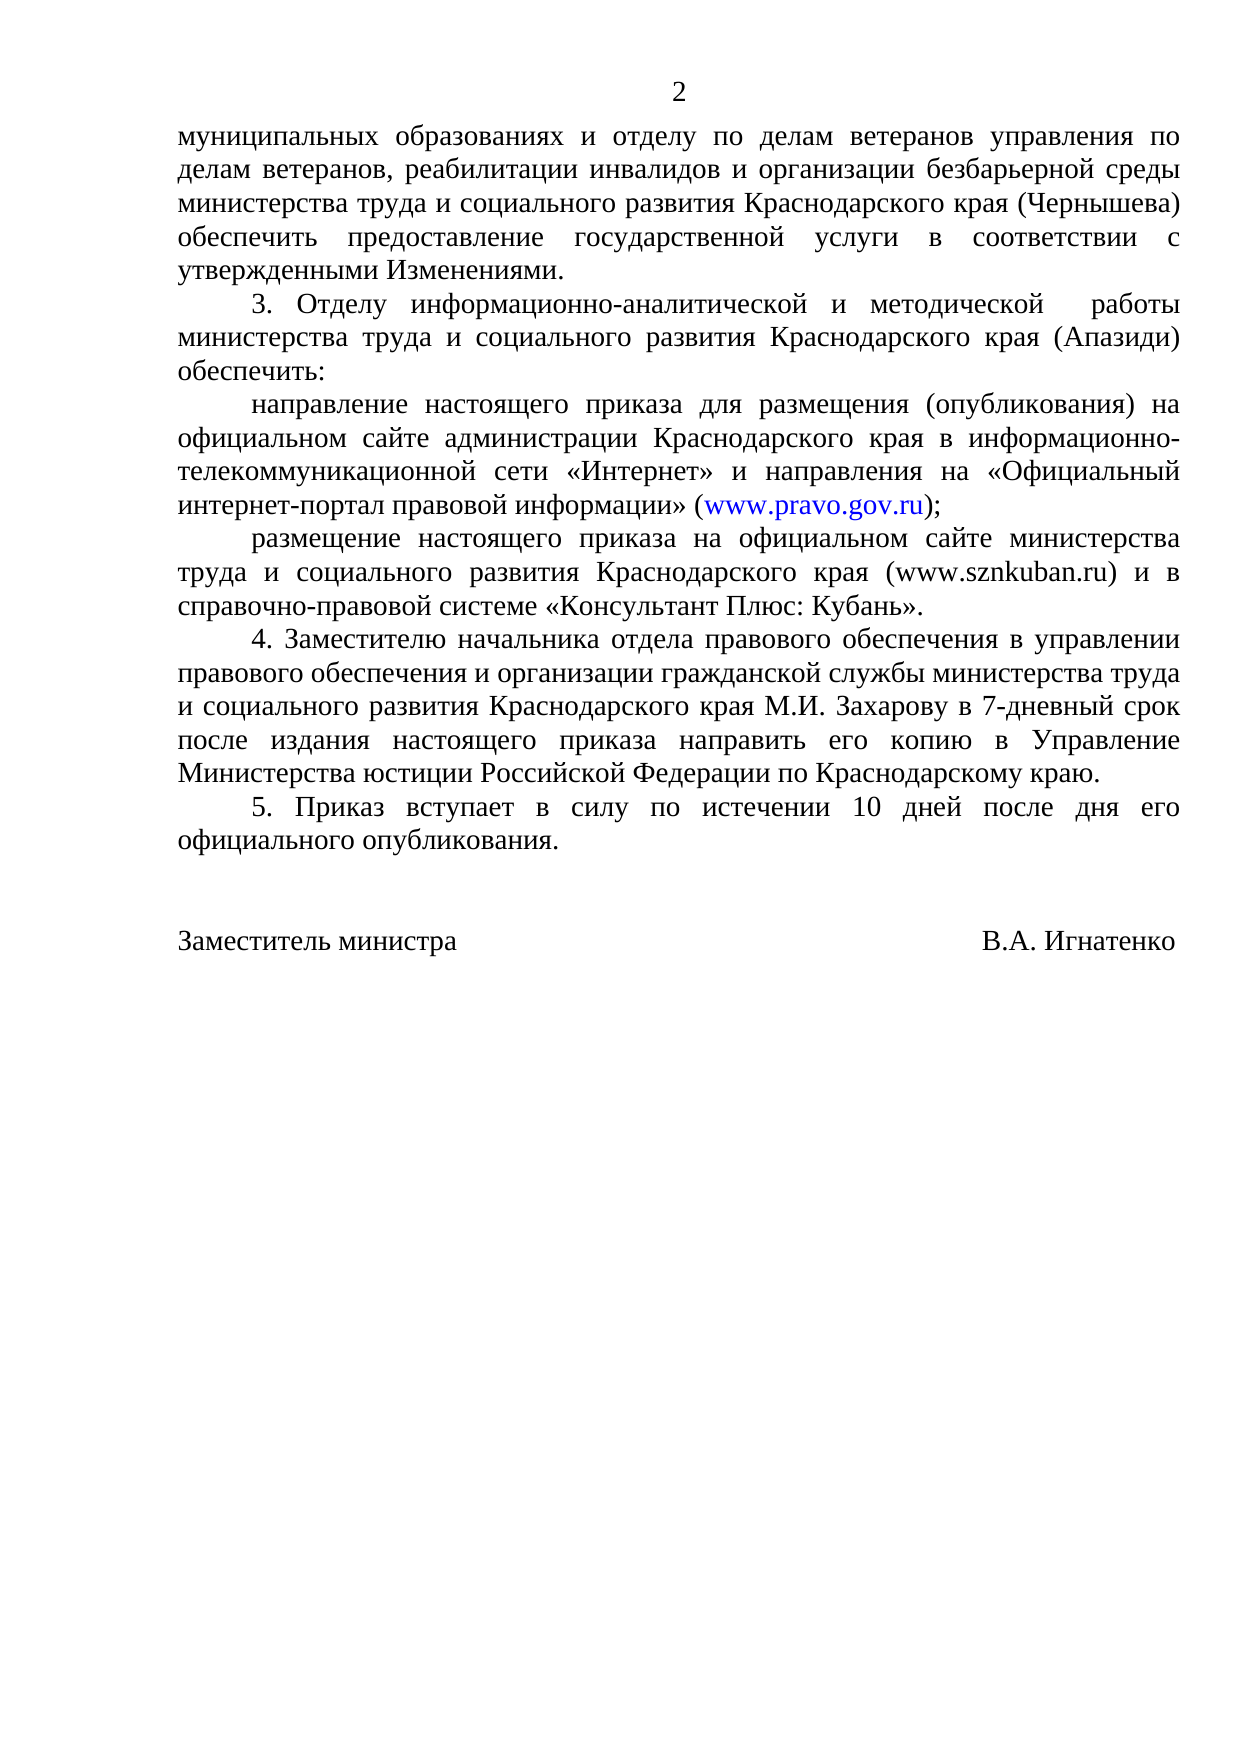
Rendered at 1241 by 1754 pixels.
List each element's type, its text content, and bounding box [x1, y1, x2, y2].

text размещение настоящего приказа на официальном сайте министерства труда и социального развития Краснодарского края (www.sznkuban.ru) и в справочно-правовой системе «Консультант Плюс: Кубань». [177, 521, 1181, 621]
text 5. Приказ вступает в силу по истечении 10 дней после дня его официального опубликования. [177, 789, 1181, 856]
text направление настоящего приказа для размещения (опубликования) на официальном сайте администрации Краснодарского края в информационно-телекоммуникационной сети «Интернет» и направления на «Официальный интернет-портал правовой информации» (www.pravo.gov.ru); [177, 386, 1181, 521]
table_header Заместитель министра В.А. Игнатенко [166, 923, 1190, 957]
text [177, 118, 1181, 286]
text 3. Отделу информационно-аналитической и методической работы министерства труда и социального развития Краснодарского края (Апазиди) обеспечить: [177, 286, 1181, 386]
text 4. Заместителю начальника отдела правового обеспечения в управлении правового обеспечения и организации гражданской службы министерства труда и социального развития Краснодарского края М.И. Захарову в 7-дневный срок после издания настоящего приказа направить его копию в Управление Министерства юстиции Российской Федерации по Краснодарскому краю. [177, 621, 1181, 789]
